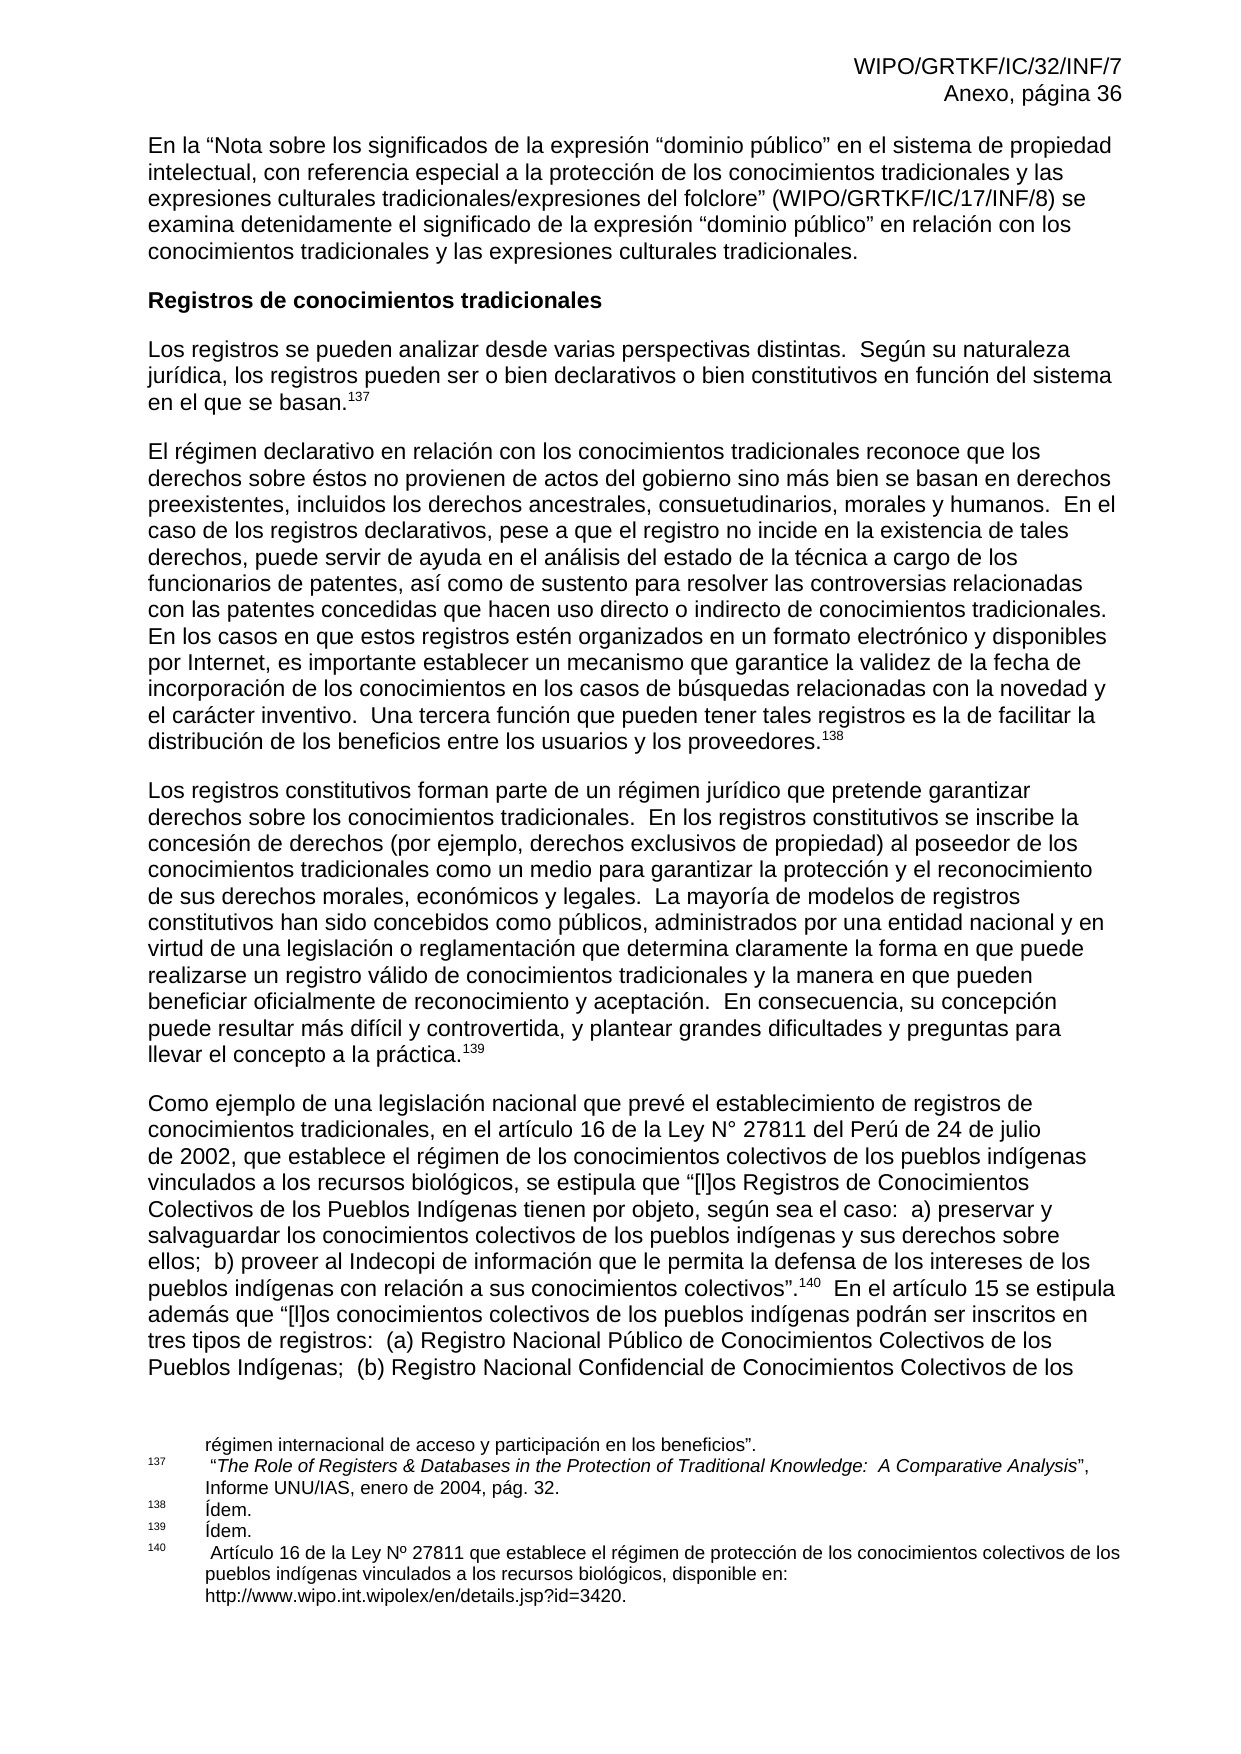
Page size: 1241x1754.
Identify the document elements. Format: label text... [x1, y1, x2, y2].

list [148, 1090, 1122, 1380]
list El régimen declarativo en relación con los conocimientos tradicionales reconoce que los derechos sobre éstos no provienen de actos del gobierno sino más bien se basan en derechos preexistentes, incluidos los derechos ancestrales, consuetudinarios, morales y humanos. En el caso de los registros declarativos, pese a que el registro no incide en la existencia de tales derechos, puede servir de ayuda en el análisis del estado de la técnica a cargo de los funcionarios de patentes, así como de sustento para resolver las controversias relacionadas con las patentes concedidas que hacen uso directo o indirecto de conocimientos tradicionales. En los casos en que estos registros estén organizados en un formato electrónico y disponibles por Internet, es importante establecer un mecanismo que garantice la validez de la fecha de incorporación de los conocimientos en los casos de búsquedas relacionadas con la novedad y el carácter inventivo. Una tercera función que pueden tener tales registros es la de facilitar la distribución de los beneficios entre los usuarios y los proveedores. [148, 438, 1122, 754]
list Registros de conocimientos tradicionales [148, 287, 1122, 313]
list Los registros constitutivos forman parte de un régimen jurídico que pretende garantizar derechos sobre los conocimientos tradicionales. En los registros constitutivos se inscribe la concesión de derechos (por ejemplo, derechos exclusivos de propiedad) al poseedor de los conocimientos tradicionales como un medio para garantizar la protección y el reconocimiento de sus derechos morales, económicos y legales. La mayoría de modelos de registros constitutivos han sido concebidos como públicos, administrados por una entidad nacional y en virtud de una legislación o reglamentación que determina claramente la forma en que puede realizarse un registro válido de conocimientos tradicionales y la manera en que pueden beneficiar oficialmente de reconocimiento y aceptación. En consecuencia, su concepción puede resultar más difícil y controvertida, y plantear grandes dificultades y preguntas para llevar el concepto a la práctica. [148, 777, 1122, 1067]
list En la “Nota sobre los significados de la expresión “dominio público” en el sistema de propiedad intelectual, con referencia especial a la protección de los conocimientos tradicionales y las expresiones culturales tradicionales/expresiones del folclore” (WIPO/GRTKF/IC/17/INF/8) se examina detenidamente el significado de la expresión “dominio público” en relación con los conocimientos tradicionales y las expresiones culturales tradicionales. [148, 132, 1122, 264]
list Los registros se pueden analizar desde varias perspectivas distintas. Según su naturaleza jurídica, los registros pueden ser o bien declarativos o bien constitutivos en función del sistema en el que se basan. [148, 336, 1122, 415]
